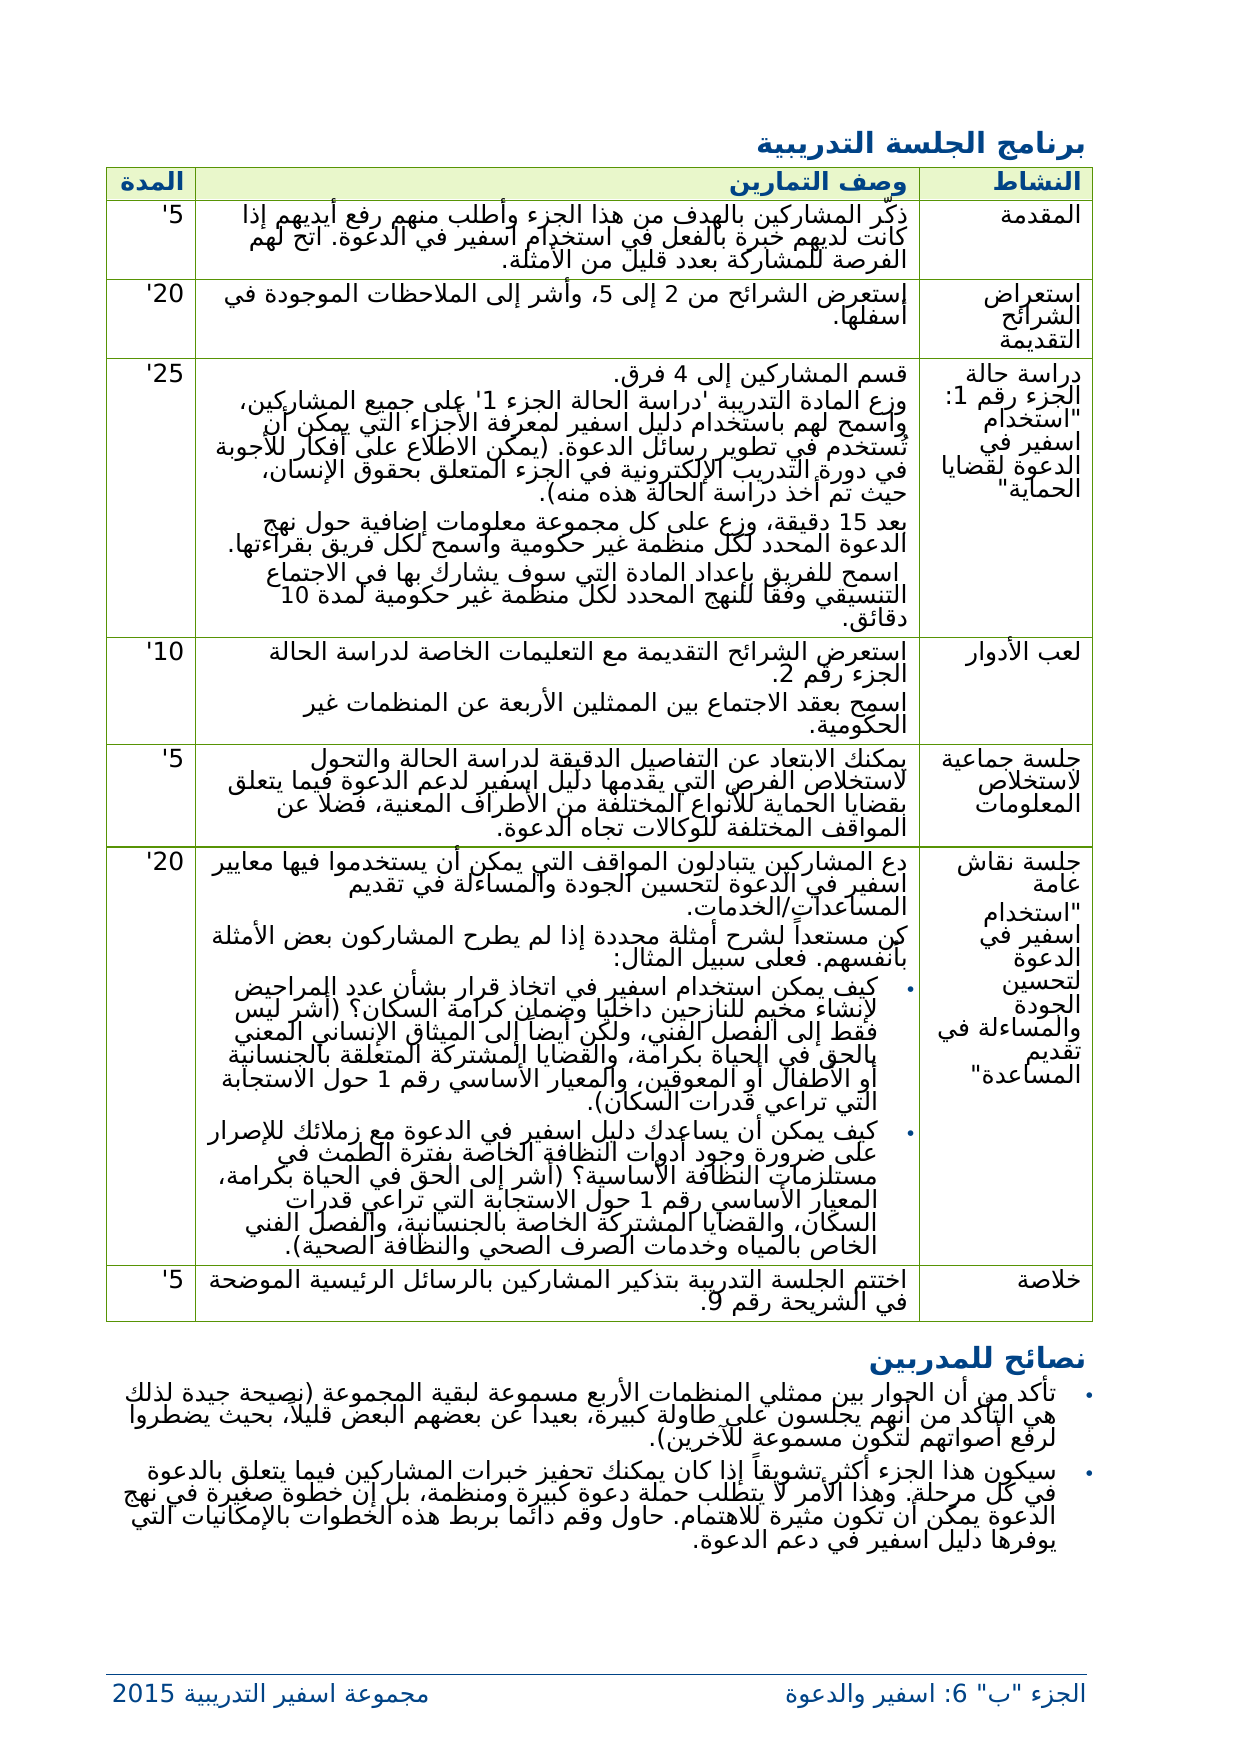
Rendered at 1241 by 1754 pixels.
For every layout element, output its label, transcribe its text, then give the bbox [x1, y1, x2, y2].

table_cell 20' [107, 848, 195, 1265]
table_cell يمكنك الابتعاد عن التفاصيل الدقيقة لدراسة الحالة والتحول لاستخلاص الفرص التي يقدمها دليل اسفير لدعم الدعوة فيما يتعلق بقضايا الحماية للأنواع المختلفة من الأطراف المعنية، فضلا عن المواقف المختلفة للوكالات تجاه الدعوة. [196, 745, 919, 846]
table_header المدة [107, 168, 195, 199]
table_cell جلسة جماعية لاستخلاص المعلومات [920, 745, 1092, 846]
table_cell 20' [107, 280, 195, 358]
table_cell دراسة حالة الجزء رقم 1: "استخدام اسفير في الدعوة لقضايا الحماية" [920, 359, 1092, 637]
text سيكون هذا الجزء أكثر تشويقاً إذا كان يمكنك تحفيز خبرات المشاركين فيما يتعلق بالدعوة في كل مرحلة. وهذا الأمر لا يتطلب حملة دعوة كبيرة ومنظمة، بل إن خطوة صغيرة في نهج الدعوة يمكن أن تكون مثيرة للاهتمام. حاول وقم دائما بربط هذه الخطوات بالإمكانيات التي يوفرها دليل اسفير في دعم الدعوة. [106, 1461, 1087, 1554]
table_cell 10' [107, 638, 195, 744]
subtitle برنامج الجلسة التدريبية [106, 131, 1087, 158]
table_cell قسم المشاركين إلى 4 فرق. وزع المادة التدريبة 'دراسة الحالة الجزء 1' على جميع المشاركين، واسمح لهم باستخدام دليل اسفير لمعرفة الأجزاء التي يمكن أن تُستخدم في تطوير رسائل الدعوة. (يمكن الاطلاع على أفكار للأجوبة في دورة التدريب الإلكترونية في الجزء المتعلق بحقوق الإنسان، حيث تم أخذ دراسة الحالة هذه منه). بعد 15 دقيقة، وزع على كل مجموعة معلومات إضافية حول نهج الدعوة المحدد لكل منظمة غير حكومية واسمح لكل فريق بقراءتها. اسمح للفريق بإعداد المادة التي سوف يشارك بها في الاجتماع التنسيقي وفقا للنهج المحدد لكل منظمة غير حكومية لمدة 10 دقائق. [196, 359, 919, 637]
text تأكد من أن الحوار بين ممثلي المنظمات الأربع مسموعة لبقية المجموعة (نصيحة جيدة لذلك هي التأكد من أنهم يجلسون على طاولة كبيرة، بعيدا عن بعضهم البعض قليلاً، بحيث يضطروا لرفع أصواتهم لتكون مسموعة للآخرين). [106, 1382, 1087, 1452]
table_cell المقدمة [920, 201, 1092, 279]
table_header النشاط [920, 168, 1092, 199]
table_cell 5' [107, 745, 195, 846]
table_cell استعرض الشرائح من 2 إلى 5، وأشر إلى الملاحظات الموجودة في أسفلها. [196, 280, 919, 358]
table_header وصف التمارين [196, 168, 919, 199]
table_cell استعراض الشرائح التقديمة [920, 280, 1092, 358]
table_cell 5' [107, 201, 195, 279]
subtitle نصائح للمدربين [106, 1347, 1087, 1374]
table_cell 5' [107, 1266, 195, 1321]
table_cell 25' [107, 359, 195, 637]
table_cell استعرض الشرائح التقديمة مع التعليمات الخاصة لدراسة الحالة الجزء رقم 2. اسمح بعقد الاجتماع بين الممثلين الأربعة عن المنظمات غير الحكومية. [196, 638, 919, 744]
table_cell ذكّر المشاركين بالهدف من هذا الجزء وأطلب منهم رفع أيديهم إذا كانت لديهم خبرة بالفعل في استخدام اسفير في الدعوة. اتح لهم الفرصة للمشاركة بعدد قليل من الأمثلة. [196, 201, 919, 279]
table_cell دع المشاركين يتبادلون المواقف التي يمكن أن يستخدموا فيها معايير اسفير في الدعوة لتحسين الجودة والمساءلة في تقديم المساعدات/الخدمات. كن مستعداً لشرح أمثلة محددة إذا لم يطرح المشاركون بعض الأمثلة بأنفسهم. فعلى سبيل المثال: كيف يمكن استخدام اسفير في اتخاذ قرار بشأن عدد المراحيض لإنشاء مخيم للنازحين داخليا وضمان كرامة السكان؟ (أشر ليس فقط إلى الفصل الفني، ولكن أيضاً إلى الميثاق الإنساني المعني بالحق في الحياة بكرامة، والقضايا المشتركة المتعلقة بالجنسانية أو الأطفال أو المعوقين، والمعيار الأساسي رقم 1 حول الاستجابة التي تراعي قدرات السكان). كيف يمكن أن يساعدك دليل اسفير في الدعوة مع زملائك للإصرار على ضرورة وجود أدوات النظافة الخاصة بفترة الطمث في مستلزمات النظافة الأساسية؟ (أشر إلى الحق في الحياة بكرامة، المعيار الأساسي رقم 1 حول الاستجابة التي تراعي قدرات السكان، والقضايا المشتركة الخاصة بالجنسانية، والفصل الفني الخاص بالمياه وخدمات الصرف الصحي والنظافة الصحية). [196, 848, 919, 1265]
table_cell لعب الأدوار [920, 638, 1092, 744]
table_cell خلاصة [920, 1266, 1092, 1321]
table_cell اختتم الجلسة التدريبة بتذكير المشاركين بالرسائل الرئيسية الموضحة في الشريحة رقم 9. [196, 1266, 919, 1321]
table_cell جلسة نقاش عامة "استخدام اسفير في الدعوة لتحسين الجودة والمساءلة في تقديم المساعدة" [920, 848, 1092, 1265]
